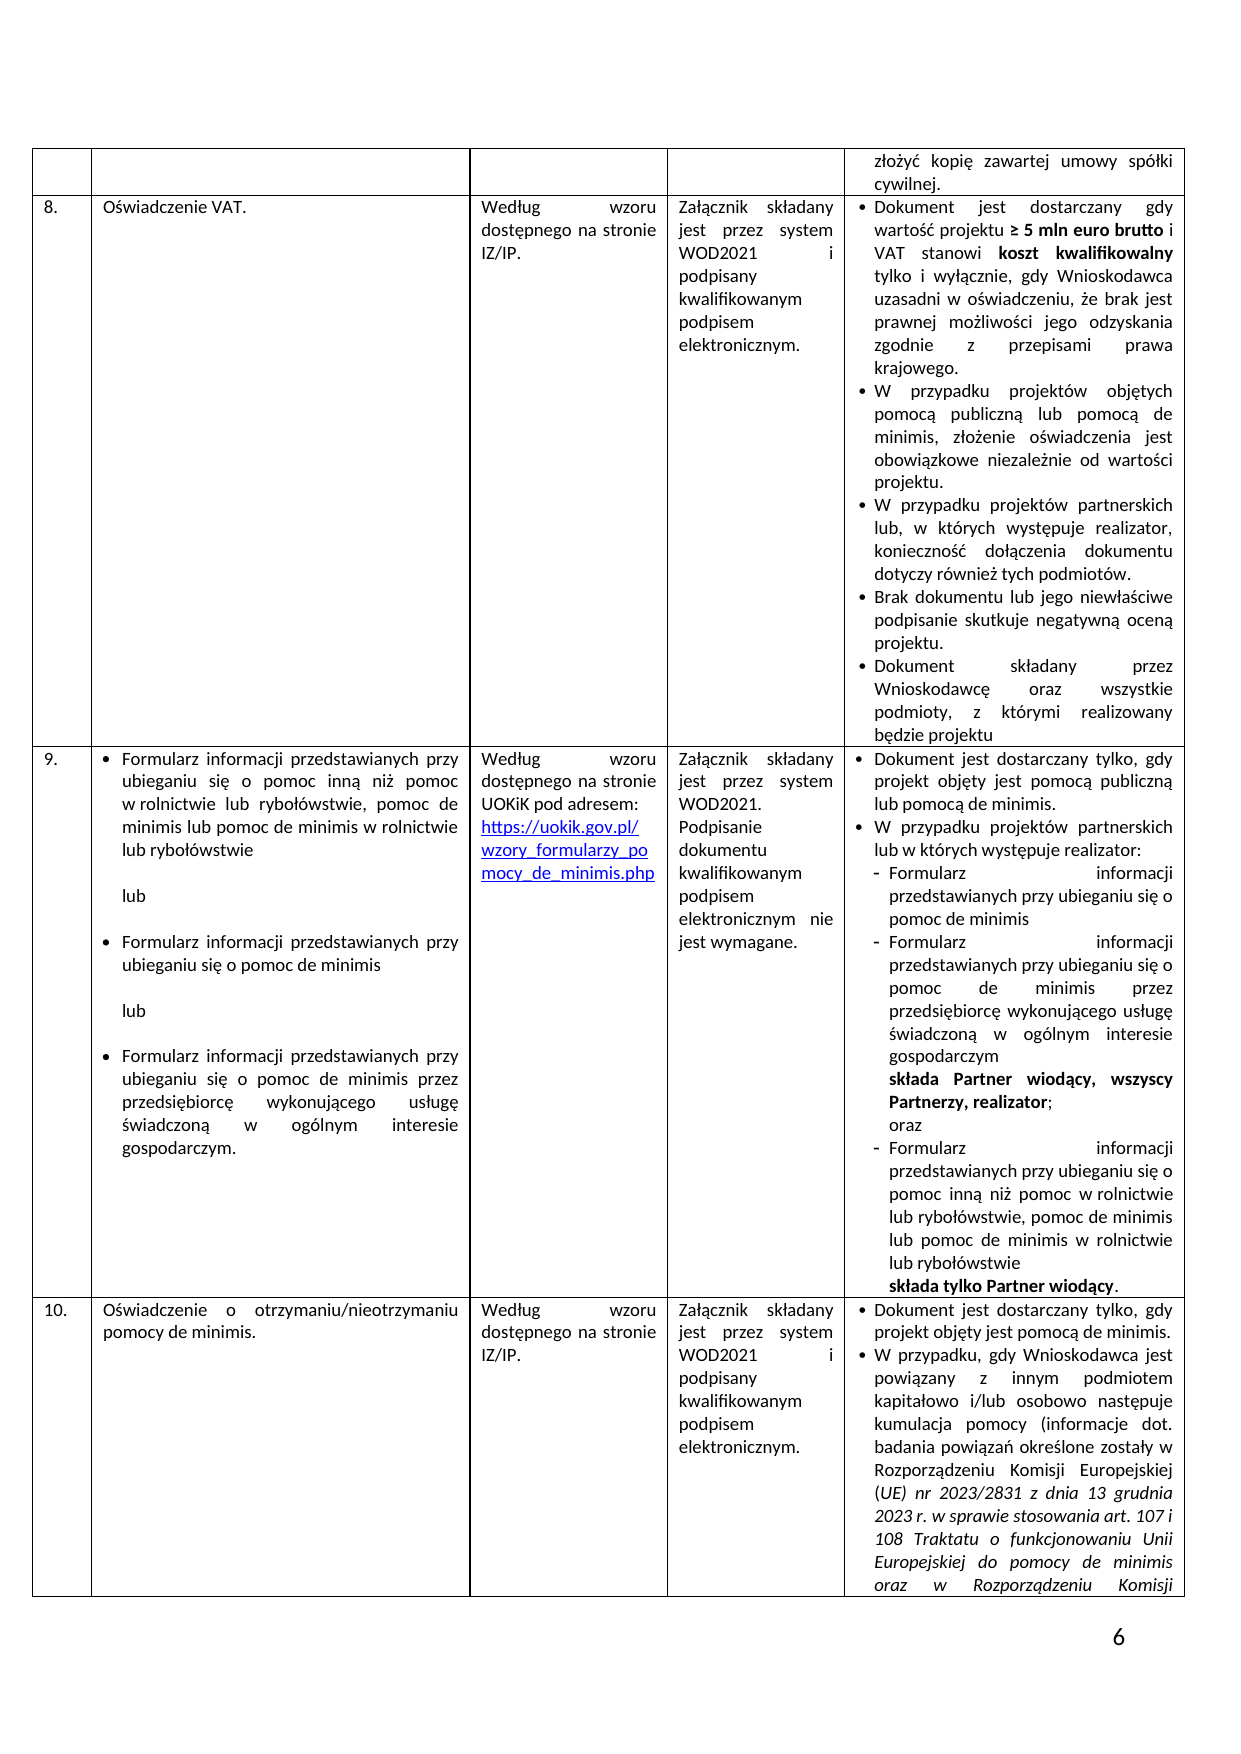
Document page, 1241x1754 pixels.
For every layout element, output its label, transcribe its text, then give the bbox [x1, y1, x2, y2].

table_cell Formularz informacji przedstawianych przy ubieganiu się o pomoc inną niż pomoc w rolnictwie lub rybołówstwie, pomoc de minimis lub pomoc de minimis w rolnictwie lub rybołówstwie lub Formularz informacji przedstawianych przy ubieganiu się o pomoc de minimis lub Formularz informacji przedstawianych przy ubieganiu się o pomoc de minimis przez przedsiębiorcę wykonującego usługę świadczoną w ogólnym interesie gospodarczym. [92, 747, 469, 1297]
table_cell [845, 1298, 1184, 1596]
table_cell Dokument jest dostarczany gdy wartość projektu ≥ 5 mln euro brutto i VAT stanowi koszt kwalifikowalny tylko i wyłącznie, gdy Wnioskodawca uzasadni w oświadczeniu, że brak jest prawnej możliwości jego odzyskania zgodnie z przepisami prawa krajowego. W przypadku projektów objętych pomocą publiczną lub pomocą de minimis, złożenie oświadczenia jest obowiązkowe niezależnie od wartości projektu. W przypadku projektów partnerskich lub, w których występuje realizator, konieczność dołączenia dokumentu dotyczy również tych podmiotów. Brak dokumentu lub jego niewłaściwe podpisanie skutkuje negatywną oceną projektu. Dokument składany przez Wnioskodawcę oraz wszystkie podmioty, z którymi realizowany będzie projektu [845, 196, 1184, 746]
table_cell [845, 149, 1184, 194]
table_cell 8. [33, 196, 91, 746]
table_cell 10. [33, 1298, 91, 1596]
table_cell 7. [33, 149, 91, 194]
table_cell Załącznik składany jest przez system WOD2021. Podpisanie dokumentu kwalifikowanym podpisem elektronicznym nie jest wymagane. [668, 747, 844, 1297]
table_cell Według wzoru dostępnego na stronie IZ/IP. [471, 196, 667, 746]
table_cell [668, 1298, 844, 1596]
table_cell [92, 149, 469, 194]
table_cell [92, 1298, 469, 1596]
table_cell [668, 149, 844, 194]
table_cell Dokument jest dostarczany tylko, gdy projekt objęty jest pomocą publiczną lub pomocą de minimis. W przypadku projektów partnerskich lub w których występuje realizator: Formularz informacji przedstawianych przy ubieganiu się o pomoc de minimis Formularz informacji przedstawianych przy ubieganiu się o pomoc de minimis przez przedsiębiorcę wykonującego usługę świadczoną w ogólnym interesie gospodarczym składa Partner wiodący, wszyscy Partnerzy, realizator; oraz Formularz informacji przedstawianych przy ubieganiu się o pomoc inną niż pomoc w rolnictwie lub rybołówstwie, pomoc de minimis lub pomoc de minimis w rolnictwie lub rybołówstwie składa tylko Partner wiodący. [845, 747, 1184, 1297]
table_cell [471, 1298, 667, 1596]
table_cell Według wzoru dostępnego na stronie UOKiK pod adresem: https://uokik.gov.pl/wzory_formularzy_pomocy_de_minimis.php [471, 747, 667, 1297]
table_cell 9. [33, 747, 91, 1297]
table_cell Oświadczenie VAT. [92, 196, 469, 746]
table_cell Załącznik składany jest przez system WOD2021 i podpisany kwalifikowanym podpisem elektronicznym. [668, 196, 844, 746]
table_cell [471, 149, 667, 194]
